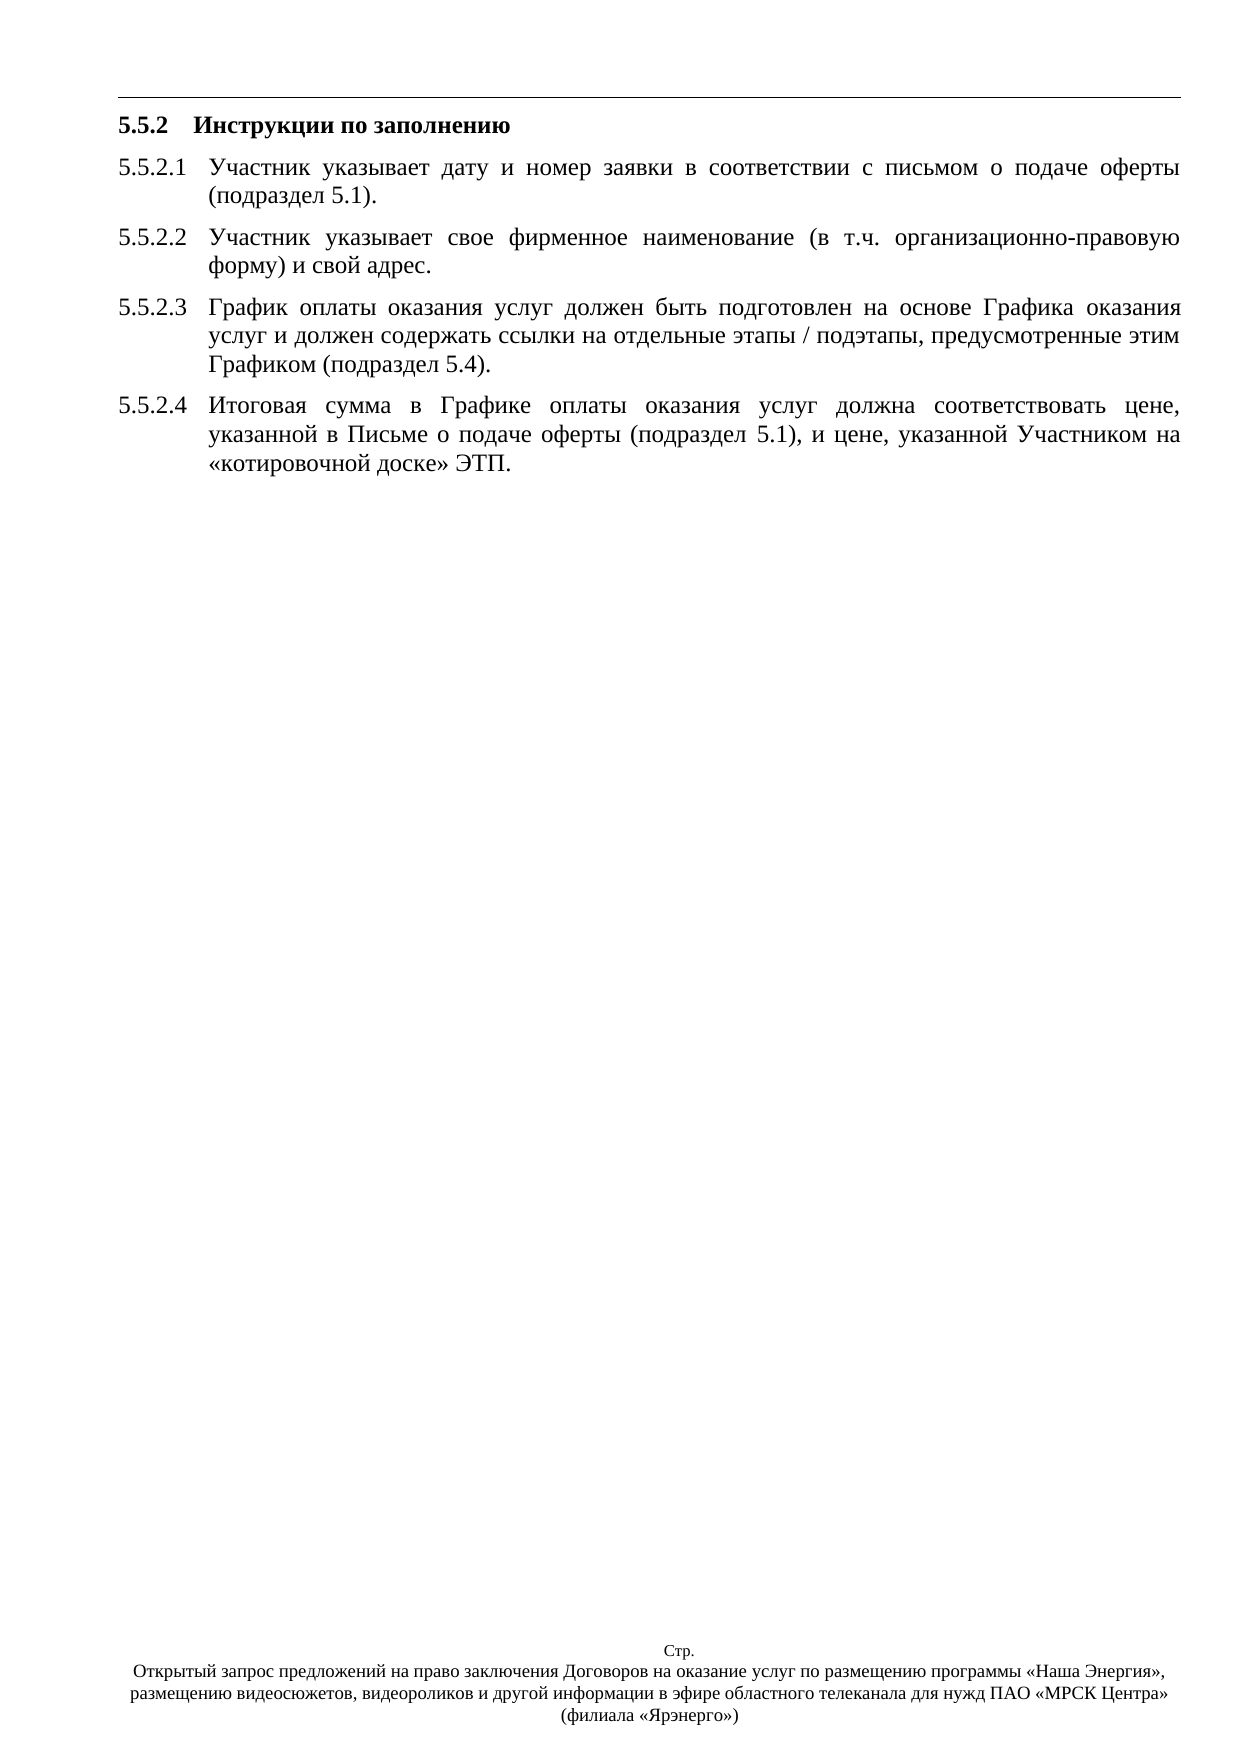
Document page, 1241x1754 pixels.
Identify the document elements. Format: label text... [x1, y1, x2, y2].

list Итоговая сумма в Графике оплаты оказания услуг должна соответствовать цене, указанной в Письме о подаче оферты (подраздел 5.1), и цене, указанной Участником на «котировочной доске» ЭТП. [118, 391, 1181, 477]
list Участник указывает свое фирменное наименование (в т.ч. организационно-правовую форму) и свой адрес. [118, 222, 1181, 279]
list График оплаты оказания услуг должен быть подготовлен на основе Графика оказания услуг и должен содержать ссылки на отдельные этапы / подэтапы, предусмотренные этим Графиком (подраздел 5.4). [118, 292, 1181, 378]
list Участник указывает дату и номер заявки в соответствии с письмом о подаче оферты (подраздел 5.1). [118, 152, 1181, 209]
subtitle Инструкции по заполнению [118, 111, 1181, 139]
